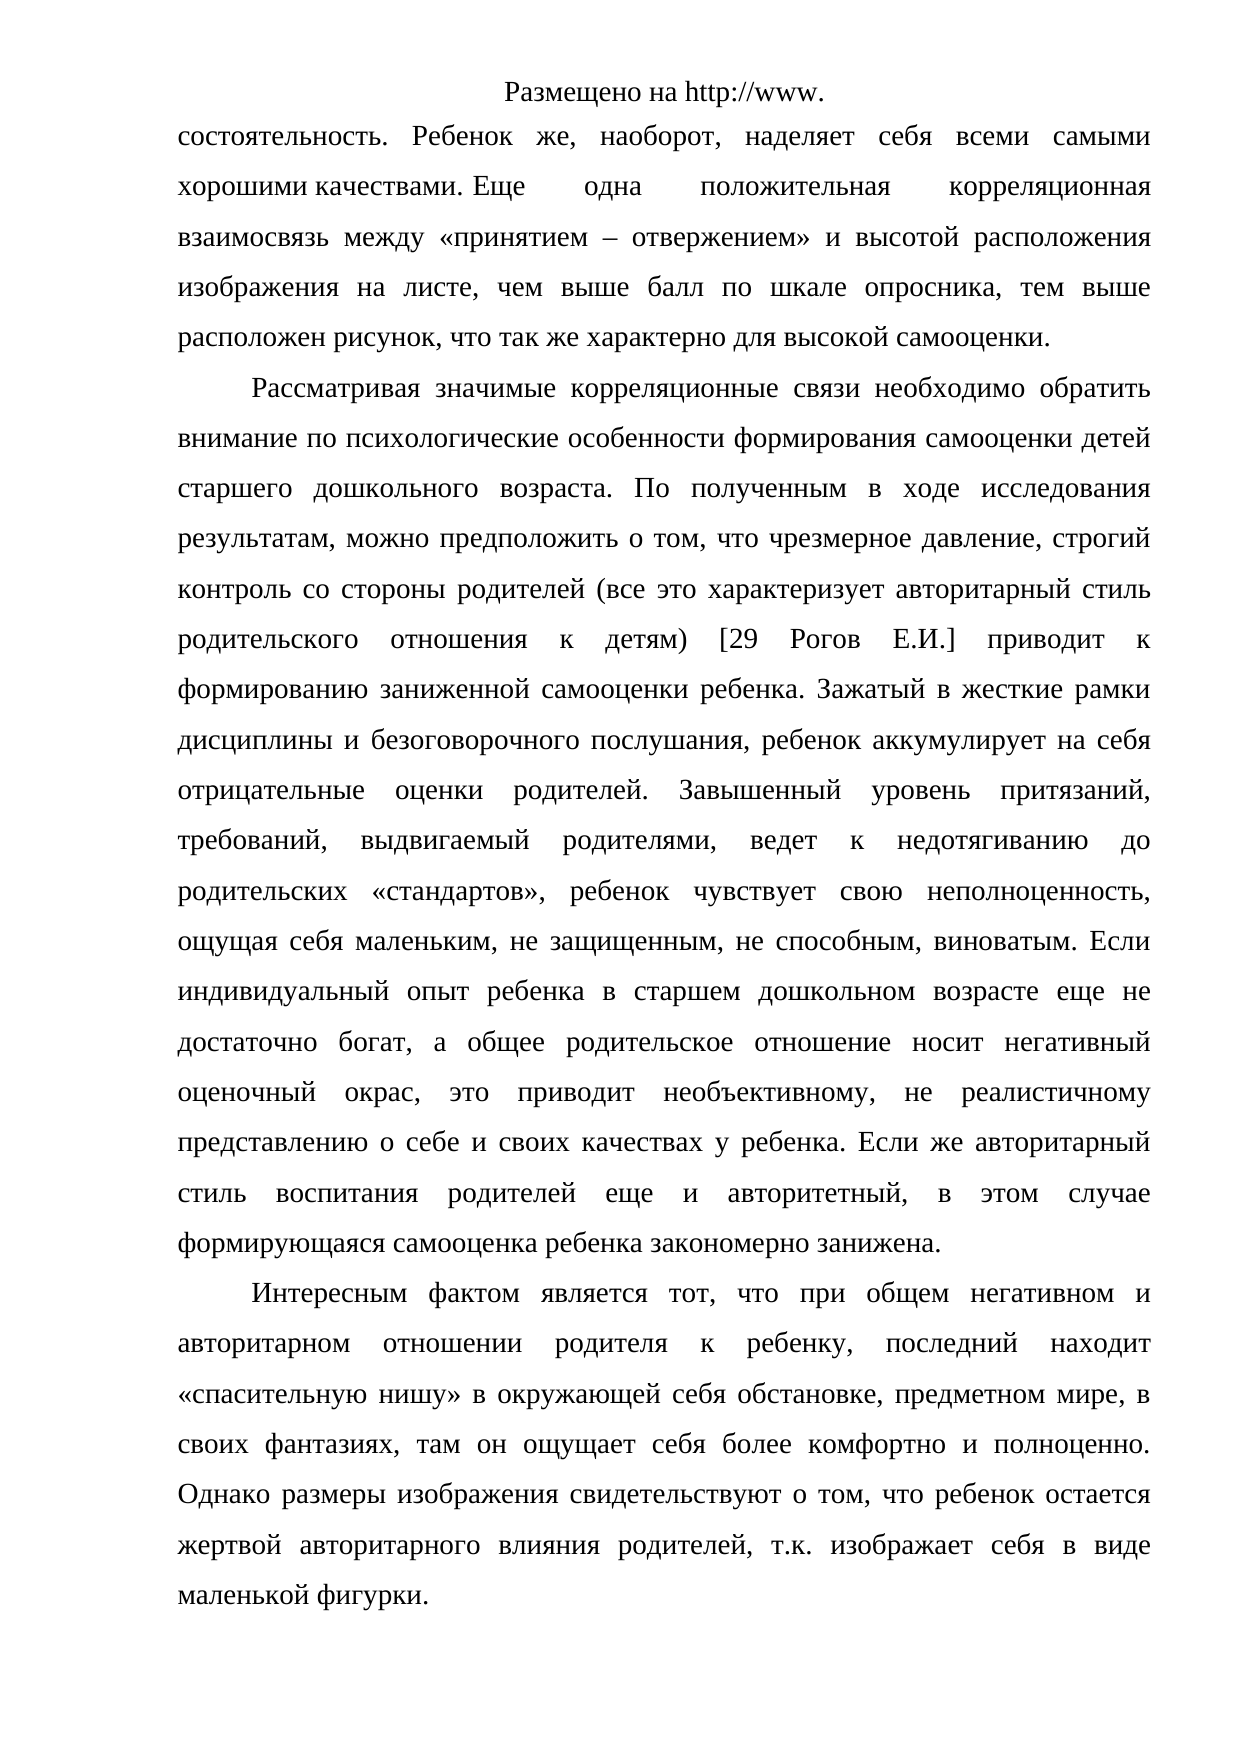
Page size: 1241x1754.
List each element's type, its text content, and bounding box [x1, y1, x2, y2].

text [177, 118, 1152, 353]
text Рассматривая значимые корреляционные связи необходимо обратить внимание по психологические особенности формирования самооценки детей старшего дошкольного возраста. По полученным в ходе исследования результатам, можно предположить о том, что чрезмерное давление, строгий контроль со стороны родителей (все это характеризует авторитарный стиль родительского отношения к детям) [29 Рогов Е.И.] приводит к формированию заниженной самооценки ребенка. Зажатый в жесткие рамки дисциплины и безоговорочного послушания, ребенок аккумулирует на себя отрицательные оценки родителей. Завышенный уровень притязаний, требований, выдвигаемый родителями, ведет к недотягиванию до родительских «стандартов», ребенок чувствует свою неполноценность, ощущая себя маленьким, не защищенным, не способным, виноватым. Если индивидуальный опыт ребенка в старшем дошкольном возрасте еще не достаточно богат, а общее родительское отношение носит негативный оценочный окрас, это приводит необъективному, не реалистичному представлению о себе и своих качествах у ребенка. Если же авторитарный стиль воспитания родителей еще и авторитетный, в этом случае формирующаяся самооценка ребенка закономерно занижена. [177, 370, 1152, 1258]
text Интересным фактом является тот, что при общем негативном и авторитарном отношении родителя к ребенку, последний находит «спасительную нишу» в окружающей себя обстановке, предметном мире, в своих фантазиях, там он ощущает себя более комфортно и полноценно. Однако размеры изображения свидетельствуют о том, что ребенок остается жертвой авторитарного влияния родителей, т.к. изображает себя в виде маленькой фигурки. [177, 1275, 1152, 1611]
